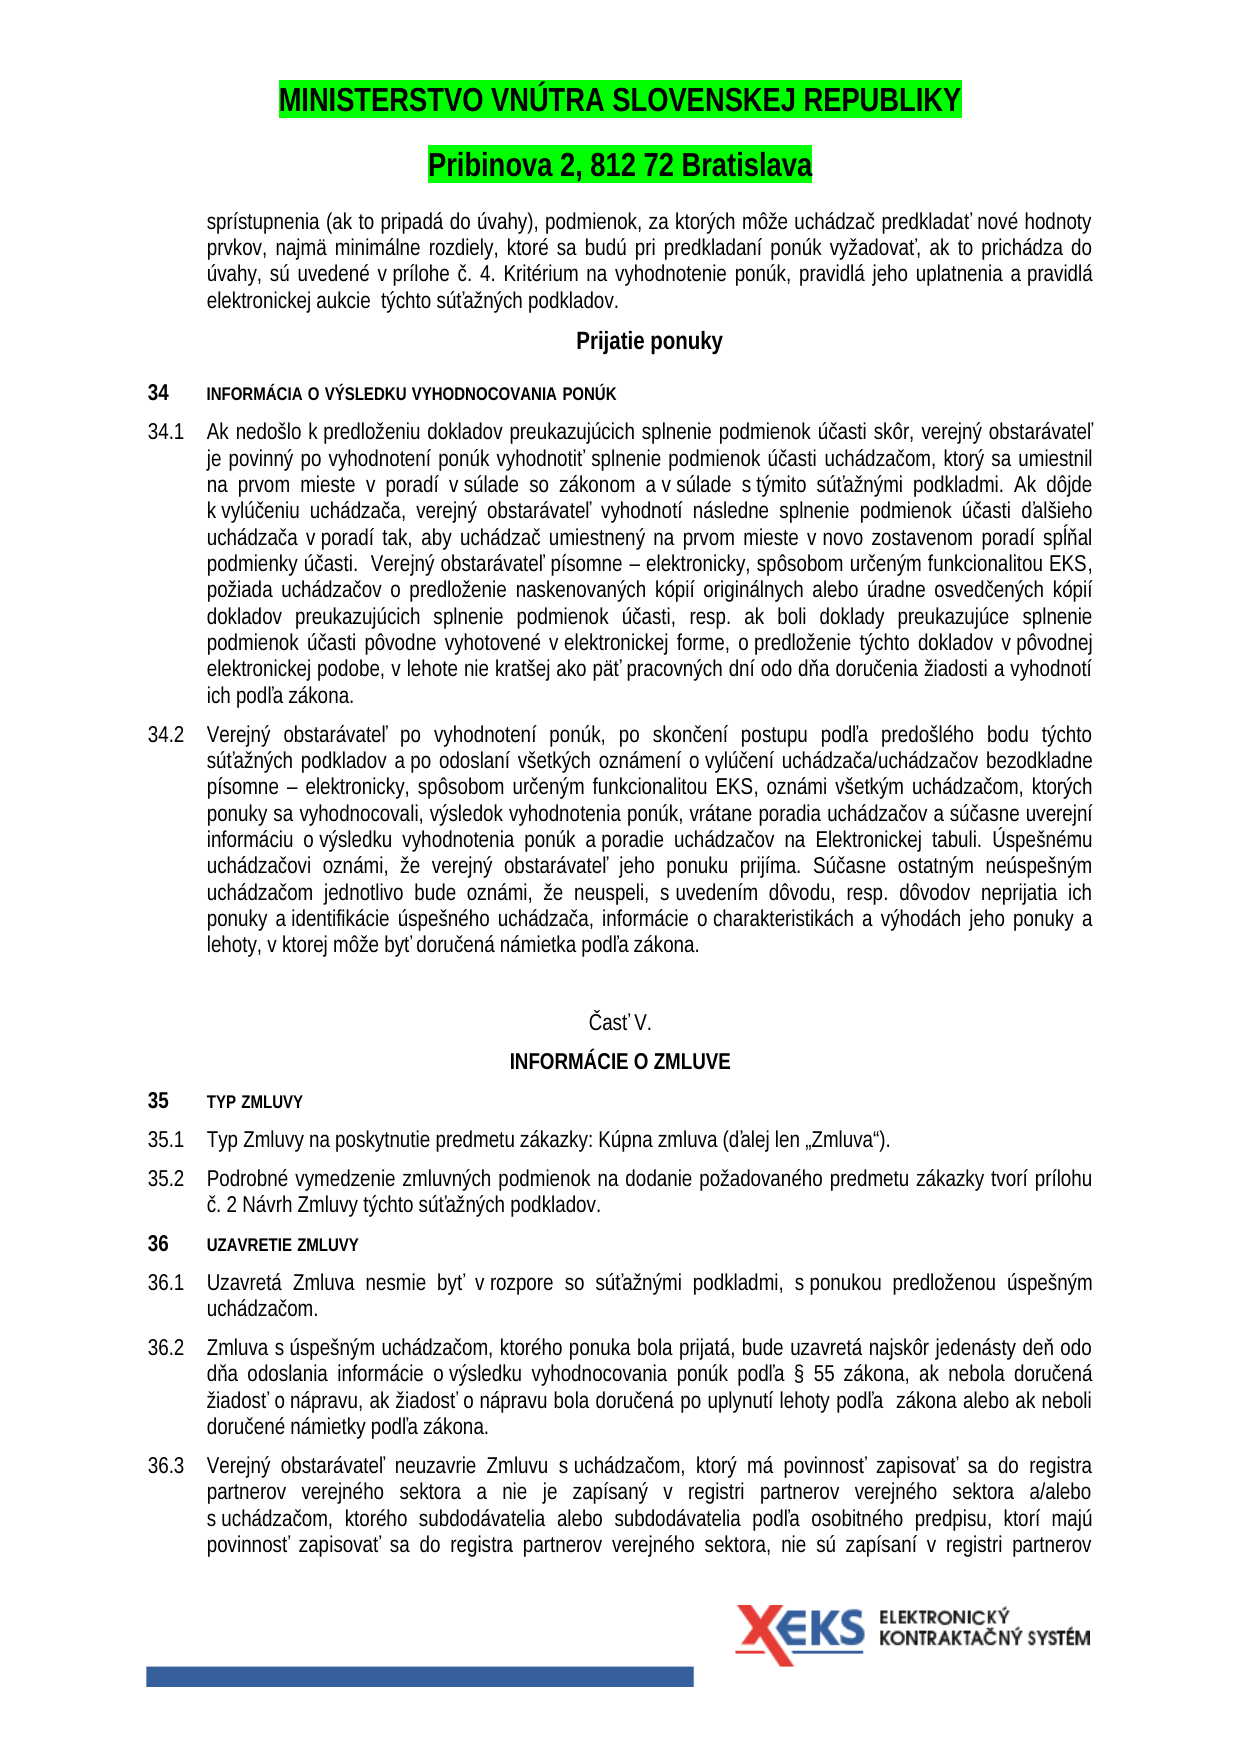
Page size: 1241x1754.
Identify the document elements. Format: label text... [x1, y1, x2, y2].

text INFORMÁCIE O ZMLUVE [148, 1048, 1093, 1074]
list Uzavretá Zmluva nesmie byť v rozpore so súťažnými podkladmi, s ponukou predloženou úspešným uchádzačom. [148, 1269, 1093, 1321]
list Ak nedošlo k predloženiu dokladov preukazujúcich splnenie podmienok účasti skôr, verejný obstarávateľ je povinný po vyhodnotení ponúk vyhodnotiť splnenie podmienok účasti uchádzačom, ktorý sa umiestnil na prvom mieste v poradí v súlade so zákonom a v súlade s týmito súťažnými podkladmi. Ak dôjde k vylúčeniu uchádzača, verejný obstarávateľ vyhodnotí následne splnenie podmienok účasti ďalšieho uchádzača v poradí tak, aby uchádzač umiestnený na prvom mieste v novo zostavenom poradí spĺňal podmienky účasti. Verejný obstarávateľ písomne – elektronicky, spôsobom určeným funkcionalitou EKS, požiada uchádzačov o predloženie naskenovaných kópií originálnych alebo úradne osvedčených kópií dokladov preukazujúcich splnenie podmienok účasti, resp. ak boli doklady preukazujúce splnenie podmienok účasti pôvodne vyhotovené v elektronickej forme, o predloženie týchto dokladov v pôvodnej elektronickej podobe, v lehote nie kratšej ako päť pracovných dní odo dňa doručenia žiadosti a vyhodnotí ich podľa zákona. [148, 418, 1093, 708]
text Časť V. [148, 1009, 1093, 1036]
list typ zmluvy [148, 1087, 1093, 1113]
list Typ Zmluvy na poskytnutie predmetu zákazky: Kúpna zmluva (ďalej len „Zmluva“). [148, 1126, 1093, 1152]
text Prijatie ponuky [207, 326, 1093, 354]
list Verejný obstarávateľ po vyhodnotení ponúk, po skončení postupu podľa predošlého bodu týchto súťažných podkladov a po odoslaní všetkých oznámení o vylúčení uchádzača/uchádzačov bezodkladne písomne – elektronicky, spôsobom určeným funkcionalitou EKS, oznámi všetkým uchádzačom, ktorých ponuky sa vyhodnocovali, výsledok vyhodnotenia ponúk, vrátane poradia uchádzačov a súčasne uverejní informáciu o výsledku vyhodnotenia ponúk a poradie uchádzačov na Elektronickej tabuli. Úspešnému uchádzačovi oznámi, že verejný obstarávateľ jeho ponuku prijíma. Súčasne ostatným neúspešným uchádzačom jednotlivo bude oznámi, že neuspeli, s uvedením dôvodu, resp. dôvodov neprijatia ich ponuky a identifikácie úspešného uchádzača, informácie o charakteristikách a výhodách jeho ponuky a lehoty, v ktorej môže byť doručená námietka podľa zákona. [148, 721, 1093, 958]
list Podrobné vymedzenie zmluvných podmienok na dodanie požadovaného predmetu zákazky tvorí prílohu č. 2 Návrh Zmluvy týchto súťažných podkladov. [148, 1164, 1093, 1217]
picture [146, 1605, 1090, 1687]
list uzavretie zmluvy [148, 1230, 1093, 1256]
list informácia o výsledku vyhodnocovania ponúk [148, 379, 1093, 406]
list Zmluva s úspešným uchádzačom, ktorého ponuka bola prijatá, bude uzavretá najskôr jedenásty deň odo dňa odoslania informácie o výsledku vyhodnocovania ponúk podľa § 55 zákona, ak nebola doručená žiadosť o nápravu, ak žiadosť o nápravu bola doručená po uplynutí lehoty podľa zákona alebo ak neboli doručené námietky podľa zákona. [148, 1334, 1093, 1439]
